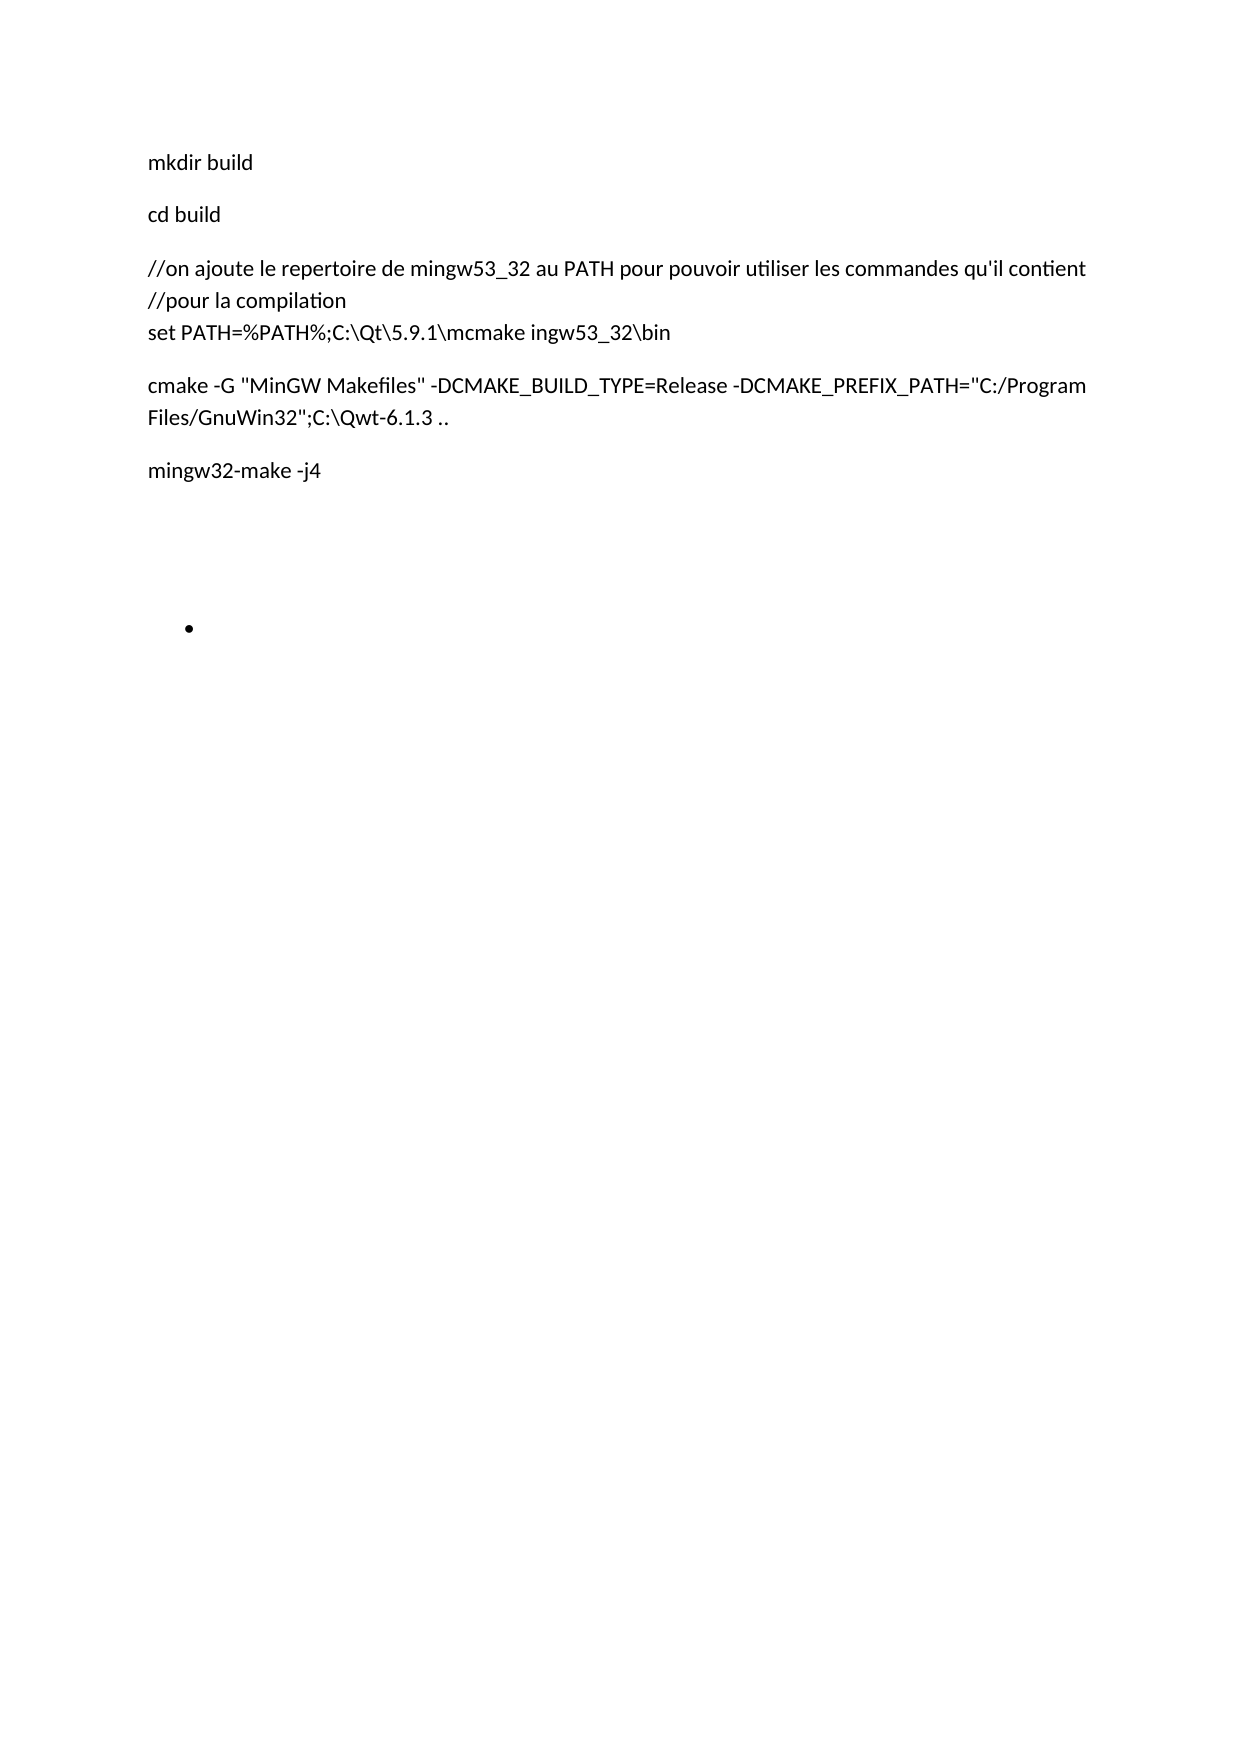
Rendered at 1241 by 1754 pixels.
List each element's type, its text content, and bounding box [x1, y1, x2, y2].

text mingw32-make -j4 [148, 456, 1093, 484]
text cmake -G "MinGW Makefiles" -DCMAKE_BUILD_TYPE=Release -DCMAKE_PREFIX_PATH="C:/Program Files/GnuWin32";C:\Qwt-6.1.3 .. [148, 371, 1093, 431]
text //on ajoute le repertoire de mingw53_32 au PATH pour pouvoir utiliser les commandes qu'il contient //pour la compilation set PATH=%PATH%;C:\Qt\5.9.1\mcmake ingw53_32\bin [148, 254, 1093, 346]
text mkdir build [148, 148, 1093, 176]
text cd build [148, 201, 1093, 229]
